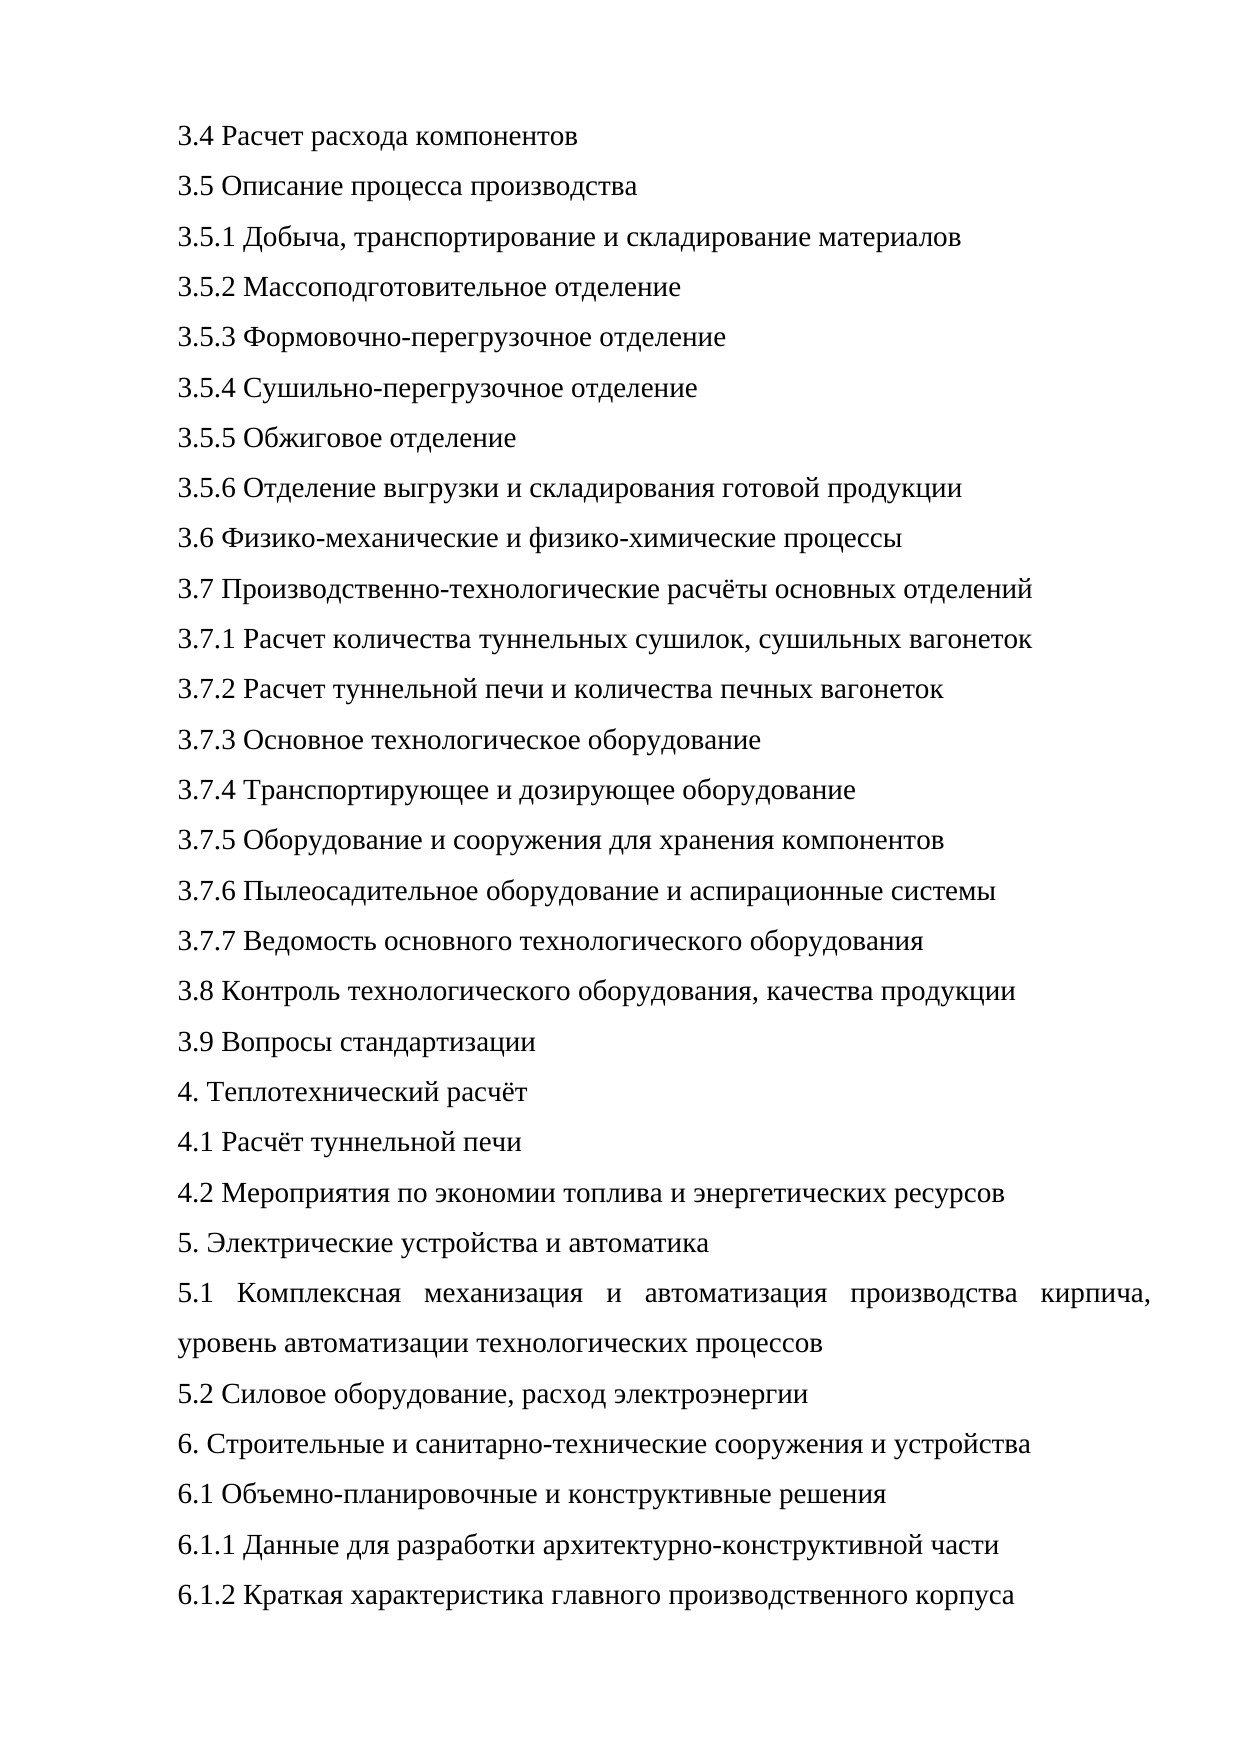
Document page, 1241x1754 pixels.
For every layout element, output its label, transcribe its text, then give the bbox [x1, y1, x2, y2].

text 3.9 Вопросы стандартизации [177, 1024, 1152, 1057]
text 3.7.1 Расчет количества туннельных сушилок, сушильных вагонеток [177, 621, 1152, 655]
text 3.5.2 Массоподготовительное отделение [177, 269, 1152, 303]
text 5.1 Комплексная механизация и автоматизация производства кирпича, уровень автоматизации технологических процессов [177, 1275, 1152, 1359]
text 3.8 Контроль технологического оборудования, качества продукции [177, 973, 1152, 1007]
text 3.7.3 Основное технологическое оборудование [177, 722, 1152, 755]
text 3.4 Расчет расхода компонентов [177, 118, 1152, 152]
text 6. Строительные и санитарно-технические сооружения и устройства [177, 1426, 1152, 1460]
text 3.7.6 Пылеосадительное оборудование и аспирационные системы [177, 873, 1152, 906]
text 4.1 Расчёт туннельной печи [177, 1124, 1152, 1158]
text 4. Теплотехнический расчёт [177, 1074, 1152, 1108]
text 3.7.2 Расчет туннельной печи и количества печных вагонеток [177, 672, 1152, 705]
text 3.5 Описание процесса производства [177, 168, 1152, 202]
text 6.1.2 Краткая характеристика главного производственного корпуса [177, 1577, 1152, 1611]
text 3.7 Производственно-технологические расчёты основных отделений [177, 571, 1152, 604]
text 3.5.5 Обжиговое отделение [177, 420, 1152, 453]
text 3.6 Физико-механические и физико-химические процессы [177, 521, 1152, 554]
text 5.2 Силовое оборудование, расход электроэнергии [177, 1376, 1152, 1409]
text 6.1 Объемно-планировочные и конструктивные решения [177, 1477, 1152, 1510]
text 4.2 Мероприятия по экономии топлива и энергетических ресурсов [177, 1175, 1152, 1208]
text 3.7.4 Транспортирующее и дозирующее оборудование [177, 772, 1152, 806]
text 3.5.1 Добыча, транспортирование и складирование материалов [177, 219, 1152, 252]
text 3.7.7 Ведомость основного технологического оборудования [177, 923, 1152, 957]
text 5. Электрические устройства и автоматика [177, 1225, 1152, 1258]
text 3.7.5 Оборудование и сооружения для хранения компонентов [177, 822, 1152, 856]
text 3.5.6 Отделение выгрузки и складирования готовой продукции [177, 470, 1152, 504]
text 3.5.4 Сушильно-перегрузочное отделение [177, 370, 1152, 403]
text 3.5.3 Формовочно-перегрузочное отделение [177, 319, 1152, 353]
text 6.1.1 Данные для разработки архитектурно-конструктивной части [177, 1527, 1152, 1560]
